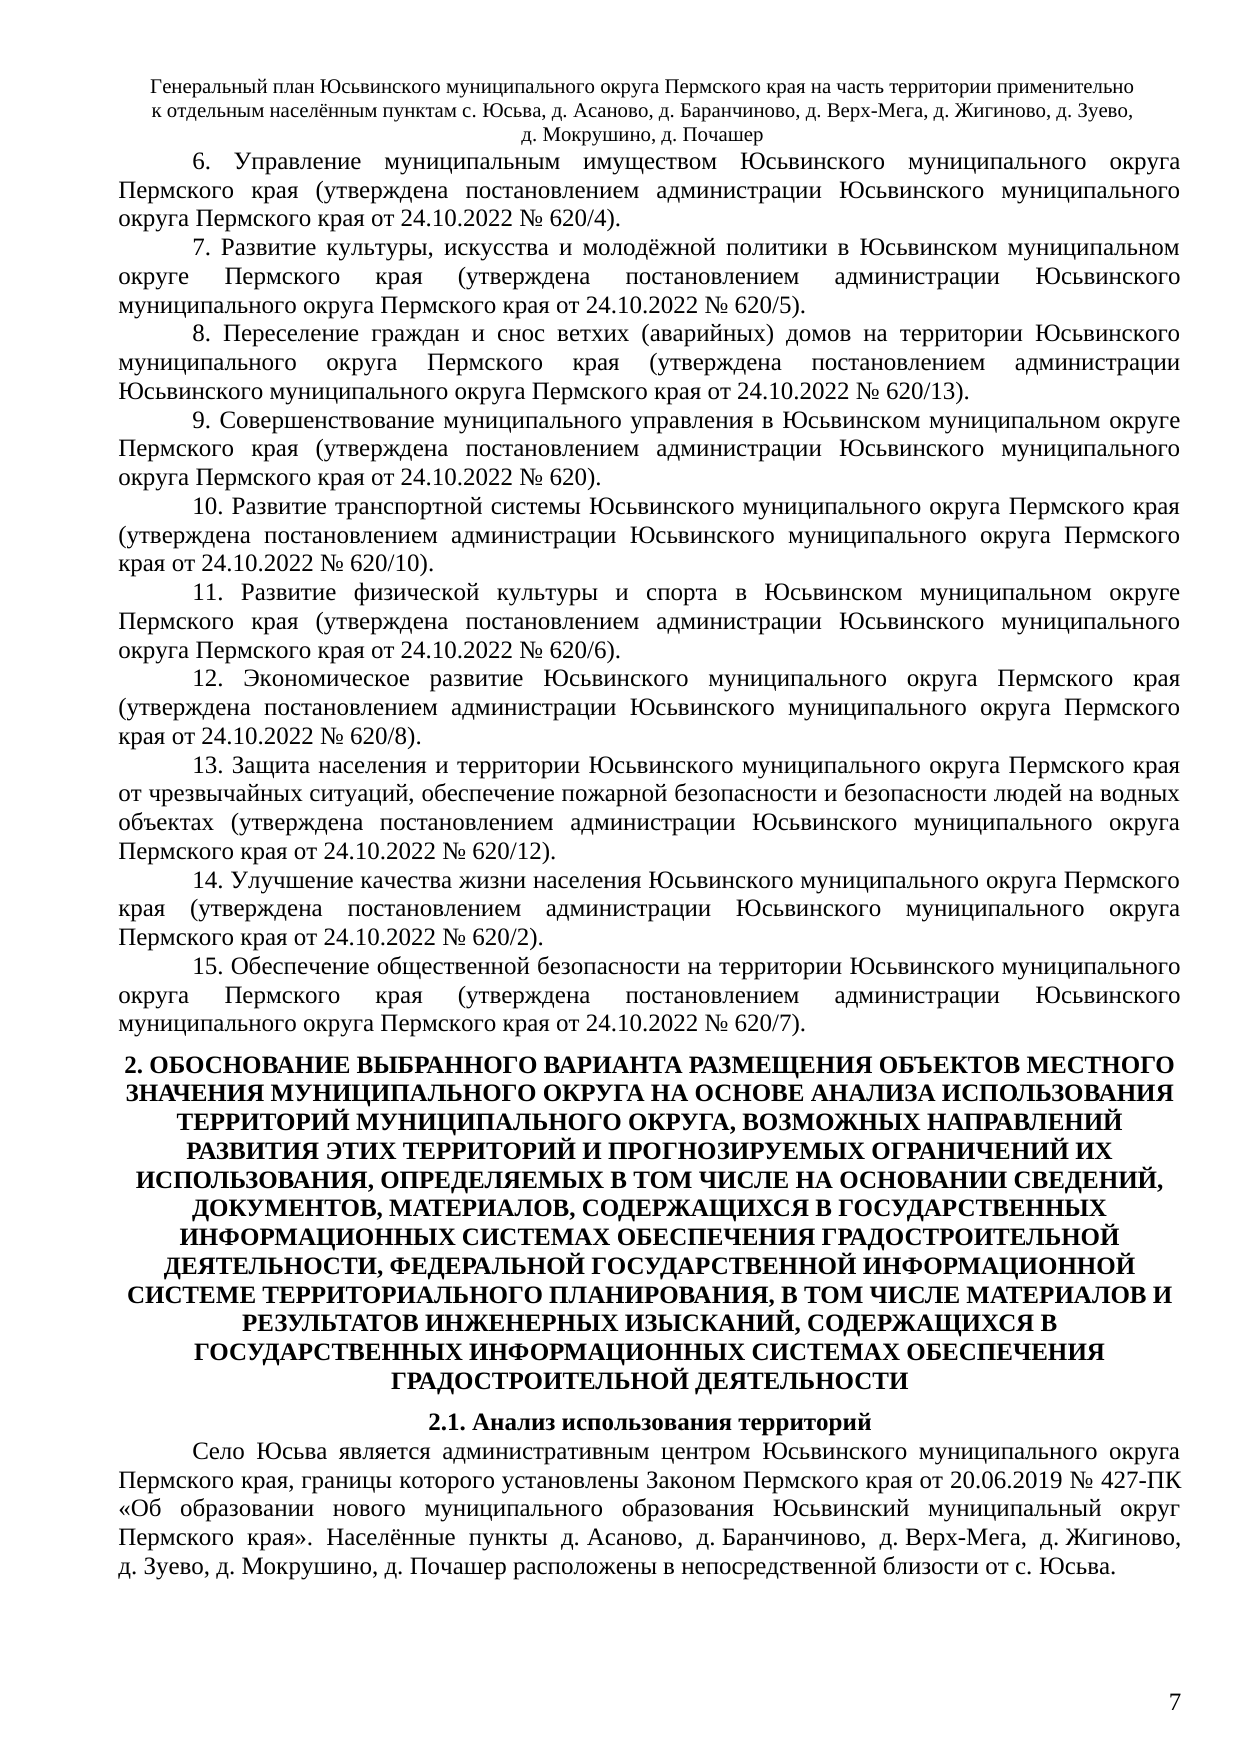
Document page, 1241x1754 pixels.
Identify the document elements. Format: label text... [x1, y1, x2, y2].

text 15. Обеспечение общественной безопасности на территории Юсьвинского муниципального округа Пермского края (утверждена постановлением администрации Юсьвинского муниципального округа Пермского края от 24.10.2022 № 620/7). [118, 951, 1181, 1037]
text 14. Улучшение качества жизни населения Юсьвинского муниципального округа Пермского края (утверждена постановлением администрации Юсьвинского муниципального округа Пермского края от 24.10.2022 № 620/2). [118, 865, 1181, 951]
text 6. Управление муниципальным имуществом Юсьвинского муниципального округа Пермского края (утверждена постановлением администрации Юсьвинского муниципального округа Пермского края от 24.10.2022 № 620/4). [118, 146, 1181, 232]
text 8. Переселение граждан и снос ветхих (аварийных) домов на территории Юсьвинского муниципального округа Пермского края (утверждена постановлением администрации Юсьвинского муниципального округа Пермского края от 24.10.2022 № 620/13). [118, 318, 1181, 405]
subtitle 2.1. Анализ использования территорий [118, 1407, 1181, 1436]
text 13. Защита населения и территории Юсьвинского муниципального округа Пермского края от чрезвычайных ситуаций, обеспечение пожарной безопасности и безопасности людей на водных объектах (утверждена постановлением администрации Юсьвинского муниципального округа Пермского края от 24.10.2022 № 620/12). [118, 750, 1181, 865]
text 12. Экономическое развитие Юсьвинского муниципального округа Пермского края (утверждена постановлением администрации Юсьвинского муниципального округа Пермского края от 24.10.2022 № 620/8). [118, 663, 1181, 750]
text 9. Совершенствование муниципального управления в Юсьвинском муниципальном округе Пермского края (утверждена постановлением администрации Юсьвинского муниципального округа Пермского края от 24.10.2022 № 620). [118, 405, 1181, 491]
text 11. Развитие физической культуры и спорта в Юсьвинском муниципальном округе Пермского края (утверждена постановлением администрации Юсьвинского муниципального округа Пермского края от 24.10.2022 № 620/6). [118, 577, 1181, 663]
text Село Юсьва является административным центром Юсьвинского муниципального округа Пермского края, границы которого установлены Законом Пермского края от 20.06.2019 № 427-ПК «Об образовании нового муниципального образования Юсьвинский муниципальный округ Пермского края». Населённые пункты д. Асаново, д. Баранчиново, д. Верх-Мега, д. Жигиново, д. Зуево, д. Мокрушино, д. Почашер расположены в непосредственной близости от с. Юсьва. [118, 1436, 1181, 1580]
text 10. Развитие транспортной системы Юсьвинского муниципального округа Пермского края (утверждена постановлением администрации Юсьвинского муниципального округа Пермского края от 24.10.2022 № 620/10). [118, 491, 1181, 577]
text 7. Развитие культуры, искусства и молодёжной политики в Юсьвинском муниципальном округе Пермского края (утверждена постановлением администрации Юсьвинского муниципального округа Пермского края от 24.10.2022 № 620/5). [118, 232, 1181, 318]
subtitle 2. ОБОСНОВАНИЕ ВЫБРАННОГО ВАРИАНТА РАЗМЕЩЕНИЯ ОБЪЕКТОВ МЕСТНОГО ЗНАЧЕНИЯ МУНИЦИПАЛЬНОГО ОКРУГА НА ОСНОВЕ АНАЛИЗА ИСПОЛЬЗОВАНИЯ ТЕРРИТОРИЙ МУНИЦИПАЛЬНОГО ОКРУГА, ВОЗМОЖНЫХ НАПРАВЛЕНИЙ РАЗВИТИЯ ЭТИХ ТЕРРИТОРИЙ И ПРОГНОЗИРУЕМЫХ ОГРАНИЧЕНИЙ ИХ ИСПОЛЬЗОВАНИЯ, ОПРЕДЕЛЯЕМЫХ В ТОМ ЧИСЛЕ НА ОСНОВАНИИ СВЕДЕНИЙ, ДОКУМЕНТОВ, МАТЕРИАЛОВ, СОДЕРЖАЩИХСЯ В ГОСУДАРСТВЕННЫХ ИНФОРМАЦИОННЫХ СИСТЕМАХ ОБЕСПЕЧЕНИЯ ГРАДОСТРОИТЕЛЬНОЙ ДЕЯТЕЛЬНОСТИ, ФЕДЕРАЛЬНОЙ ГОСУДАРСТВЕННОЙ ИНФОРМАЦИОННОЙ СИСТЕМЕ ТЕРРИТОРИАЛЬНОГО ПЛАНИРОВАНИЯ, В ТОМ ЧИСЛЕ МАТЕРИАЛОВ И РЕЗУЛЬТАТОВ ИНЖЕНЕРНЫХ ИЗЫСКАНИЙ, СОДЕРЖАЩИХСЯ В ГОСУДАРСТВЕННЫХ ИНФОРМАЦИОННЫХ СИСТЕМАХ ОБЕСПЕЧЕНИЯ ГРАДОСТРОИТЕЛЬНОЙ ДЕЯТЕЛЬНОСТИ [118, 1050, 1181, 1395]
